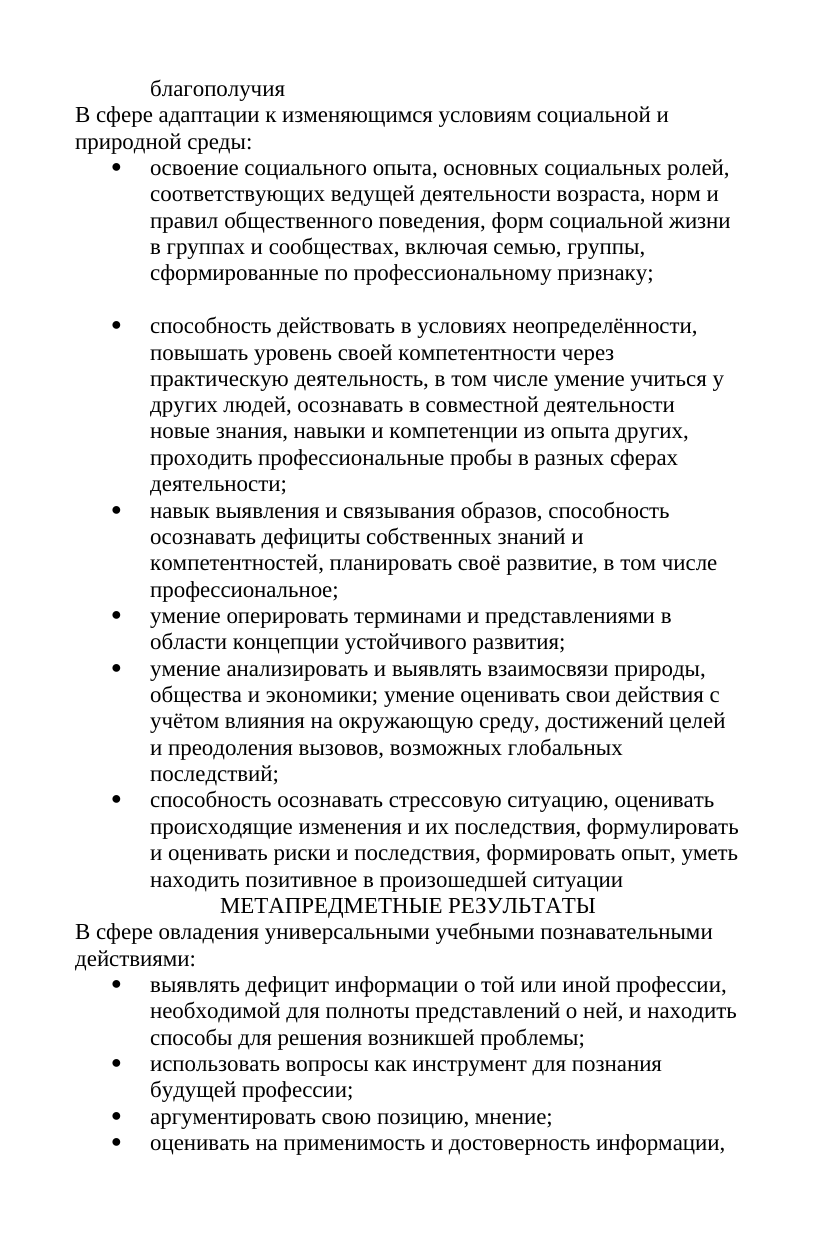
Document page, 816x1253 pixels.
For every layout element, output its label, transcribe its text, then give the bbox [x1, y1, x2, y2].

text МЕТАПРЕДМЕТНЫЕ РЕЗУЛЬТАТЫ [75, 892, 741, 918]
list использовать вопросы как инструмент для познания будущей профессии; [112, 1050, 741, 1103]
list умение анализировать и выявлять взаимосвязи природы, общества и экономики; умение оценивать свои действия с учётом влияния на окружающую среду, достижений целей и преодоления вызовов, возможных глобальных последствий; [112, 655, 741, 787]
list освоение социального опыта, основных социальных ролей, соответствующих ведущей деятельности возраста, норм и правил общественного поведения, форм социальной жизни в группах и сообществах, включая семью, группы, сформированные по профессиональному признаку; [112, 154, 741, 286]
list умение оперировать терминами и представлениями в области концепции устойчивого развития; [112, 602, 741, 655]
list аргументировать свою позицию, мнение; [112, 1103, 741, 1129]
text В сфере адаптации к изменяющимся условиям социальной и природной среды: [75, 101, 741, 154]
list способность осознавать стрессовую ситуацию, оценивать происходящие изменения и их последствия, формулировать и оценивать риски и последствия, формировать опыт, уметь находить позитивное в произошедшей ситуации [112, 787, 741, 892]
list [112, 75, 741, 101]
text В сфере овладения универсальными учебными познавательными действиями: [75, 918, 741, 971]
list выявлять дефицит информации о той или иной профессии, необходимой для полноты представлений о ней, и находить способы для решения возникшей проблемы; [112, 971, 741, 1050]
list навык выявления и связывания образов, способность осознавать дефициты собственных знаний и компетентностей, планировать своё развитие, в том числе профессиональное; [112, 497, 741, 602]
list способность действовать в условиях неопределённости, повышать уровень своей компетентности через практическую деятельность, в том числе умение учиться у других людей, осознавать в совместной деятельности новые знания, навыки и компетенции из опыта других, проходить профессиональные пробы в разных сферах деятельности; [112, 312, 741, 497]
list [112, 1129, 741, 1156]
